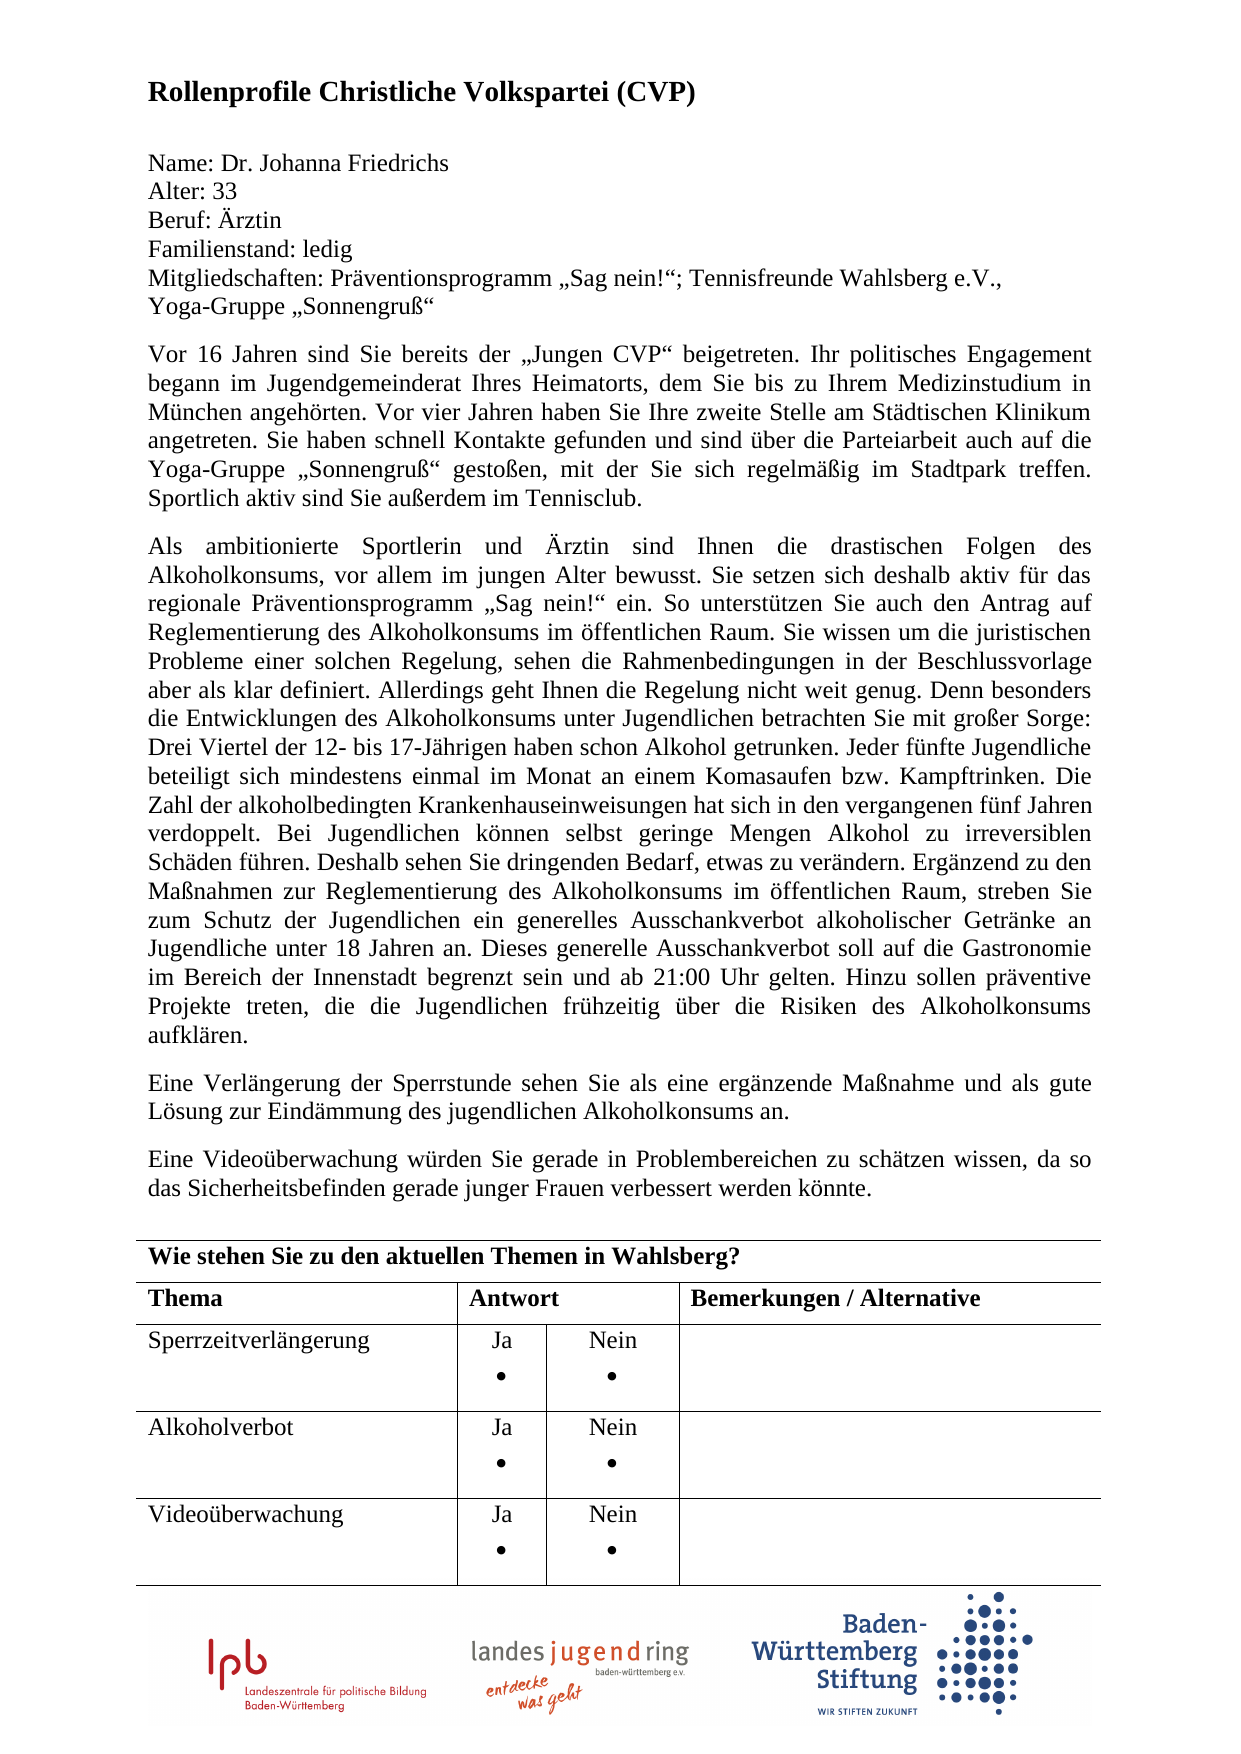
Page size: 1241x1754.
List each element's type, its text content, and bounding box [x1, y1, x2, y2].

table_cell Thema [136, 1283, 457, 1324]
table_cell [680, 1325, 1101, 1411]
table_cell Alkoholverbot [136, 1412, 457, 1498]
table_cell Nein [547, 1325, 679, 1411]
text Name: Dr. Johanna Friedrichs [148, 148, 1093, 176]
text Als ambitionierte Sportlerin und Ärztin sind Ihnen die drastischen Folgen des Alkoholkonsums, vor allem im jungen Alter bewusst. Sie setzen sich deshalb aktiv für das regionale Präventionsprogramm „Sag nein!“ ein. So unterstützen Sie auch den Antrag auf Reglementierung des Alkoholkonsums im öffentlichen Raum. Sie wissen um die juristischen Probleme einer solchen Regelung, sehen die Rahmenbedingungen in der Beschlussvorlage aber als klar definiert. Allerdings geht Ihnen die Regelung nicht weit genug. Denn besonders die Entwicklungen des Alkoholkonsums unter Jugendlichen betrachten Sie mit großer Sorge: Drei Viertel der 12- bis 17-Jährigen haben schon Alkohol getrunken. Jeder fünfte Jugendliche beteiligt sich mindestens einmal im Monat an einem Komasaufen bzw. Kampftrinken. Die Zahl der alkoholbedingten Krankenhauseinweisungen hat sich in den vergangenen fünf Jahren verdoppelt. Bei Jugendlichen können selbst geringe Mengen Alkohol zu irreversiblen Schäden führen. Deshalb sehen Sie dringenden Bedarf, etwas zu verändern. Ergänzend zu den Maßnahmen zur Reglementierung des Alkoholkonsums im öffentlichen Raum, streben Sie zum Schutz der Jugendlichen ein generelles Ausschankverbot alkoholischer Getränke an Jugendliche unter 18 Jahren an. Dieses generelle Ausschankverbot soll auf die Gastronomie im Bereich der Innenstadt begrenzt sein und ab 21:00 Uhr gelten. Hinzu sollen präventive Projekte treten, die die Jugendlichen frühzeitig über die Risiken des Alkoholkonsums aufklären. [148, 531, 1093, 1048]
table_cell Antwort [458, 1283, 679, 1324]
text Beruf: Ärztin [148, 205, 1093, 234]
table_cell Bemerkungen / Alternative [680, 1283, 1101, 1324]
text Eine Videoüberwachung würden Sie gerade in Problembereichen zu schätzen wissen, da so das Sicherheitsbefinden gerade junger Frauen verbessert werden könnte. [148, 1144, 1093, 1202]
text Familienstand: ledig [148, 234, 1093, 263]
table_cell Ja [458, 1412, 546, 1498]
text Vor 16 Jahren sind Sie bereits der „Jungen CVP“ beigetreten. Ihr politisches Engagement begann im Jugendgemeinderat Ihres Heimatorts, dem Sie bis zu Ihrem Medizinstudium in München angehörten. Vor vier Jahren haben Sie Ihre zweite Stelle am Städtischen Klinikum angetreten. Sie haben schnell Kontakte gefunden und sind über die Parteiarbeit auch auf die Yoga-Gruppe „Sonnengruß“ gestoßen, mit der Sie sich regelmäßig im Stadtpark treffen. Sportlich aktiv sind Sie außerdem im Tennisclub. [148, 339, 1093, 512]
table_cell Nein [547, 1412, 679, 1498]
table_cell Nein [547, 1499, 679, 1585]
text Eine Verlängerung der Sperrstunde sehen Sie als eine ergänzende Maßnahme und als gute Lösung zur Eindämmung des jugendlichen Alkoholkonsums an. [148, 1068, 1093, 1125]
text Alter: 33 [148, 176, 1093, 205]
picture [148, 1586, 1093, 1726]
table_cell [680, 1412, 1101, 1498]
table_cell Ja [458, 1325, 546, 1411]
table_cell Sperrzeitverlängerung [136, 1325, 457, 1411]
table_header Wie stehen Sie zu den aktuellen Themen in Wahlsberg? [136, 1241, 1101, 1282]
table_cell [680, 1499, 1101, 1585]
text Mitgliedschaften: Präventionsprogramm „Sag nein!“; Tennisfreunde Wahlsberg e.V., Yoga-Gruppe „Sonnengruß“ [148, 263, 1093, 320]
table_cell Ja [458, 1499, 546, 1585]
table_cell Videoüberwachung [136, 1499, 457, 1585]
